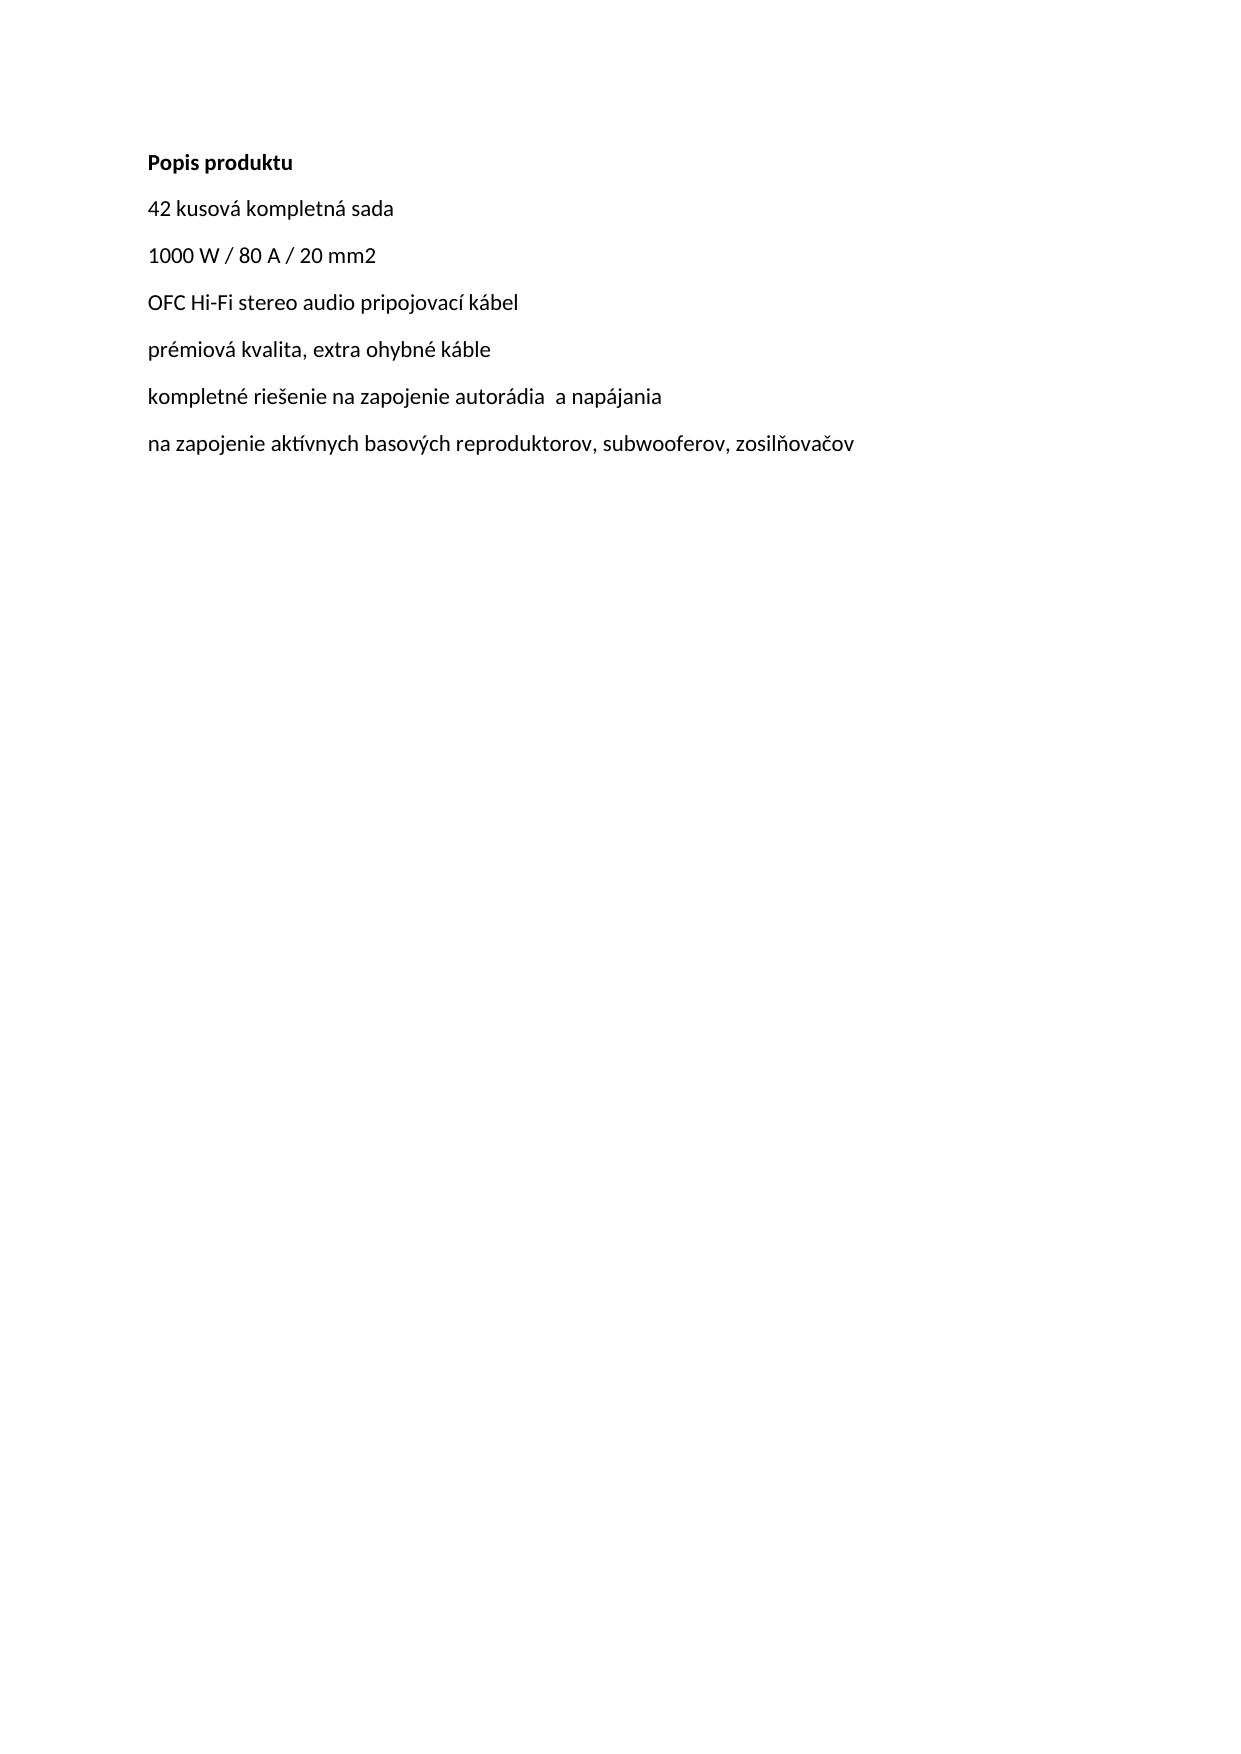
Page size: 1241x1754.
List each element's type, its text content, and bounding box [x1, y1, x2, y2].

text kompletné riešenie na zapojenie autorádia a napájania [148, 382, 1093, 410]
text prémiová kvalita, extra ohybné káble [148, 335, 1093, 363]
text Popis produktu [148, 148, 1093, 176]
text 42 kusová kompletná sada [148, 194, 1093, 222]
text 1000 W / 80 A / 20 mm2 [148, 241, 1093, 269]
text OFC Hi-Fi stereo audio pripojovací kábel [148, 288, 1093, 316]
text na zapojenie aktívnych basových reproduktorov, subwooferov, zosilňovačov [148, 429, 1093, 457]
